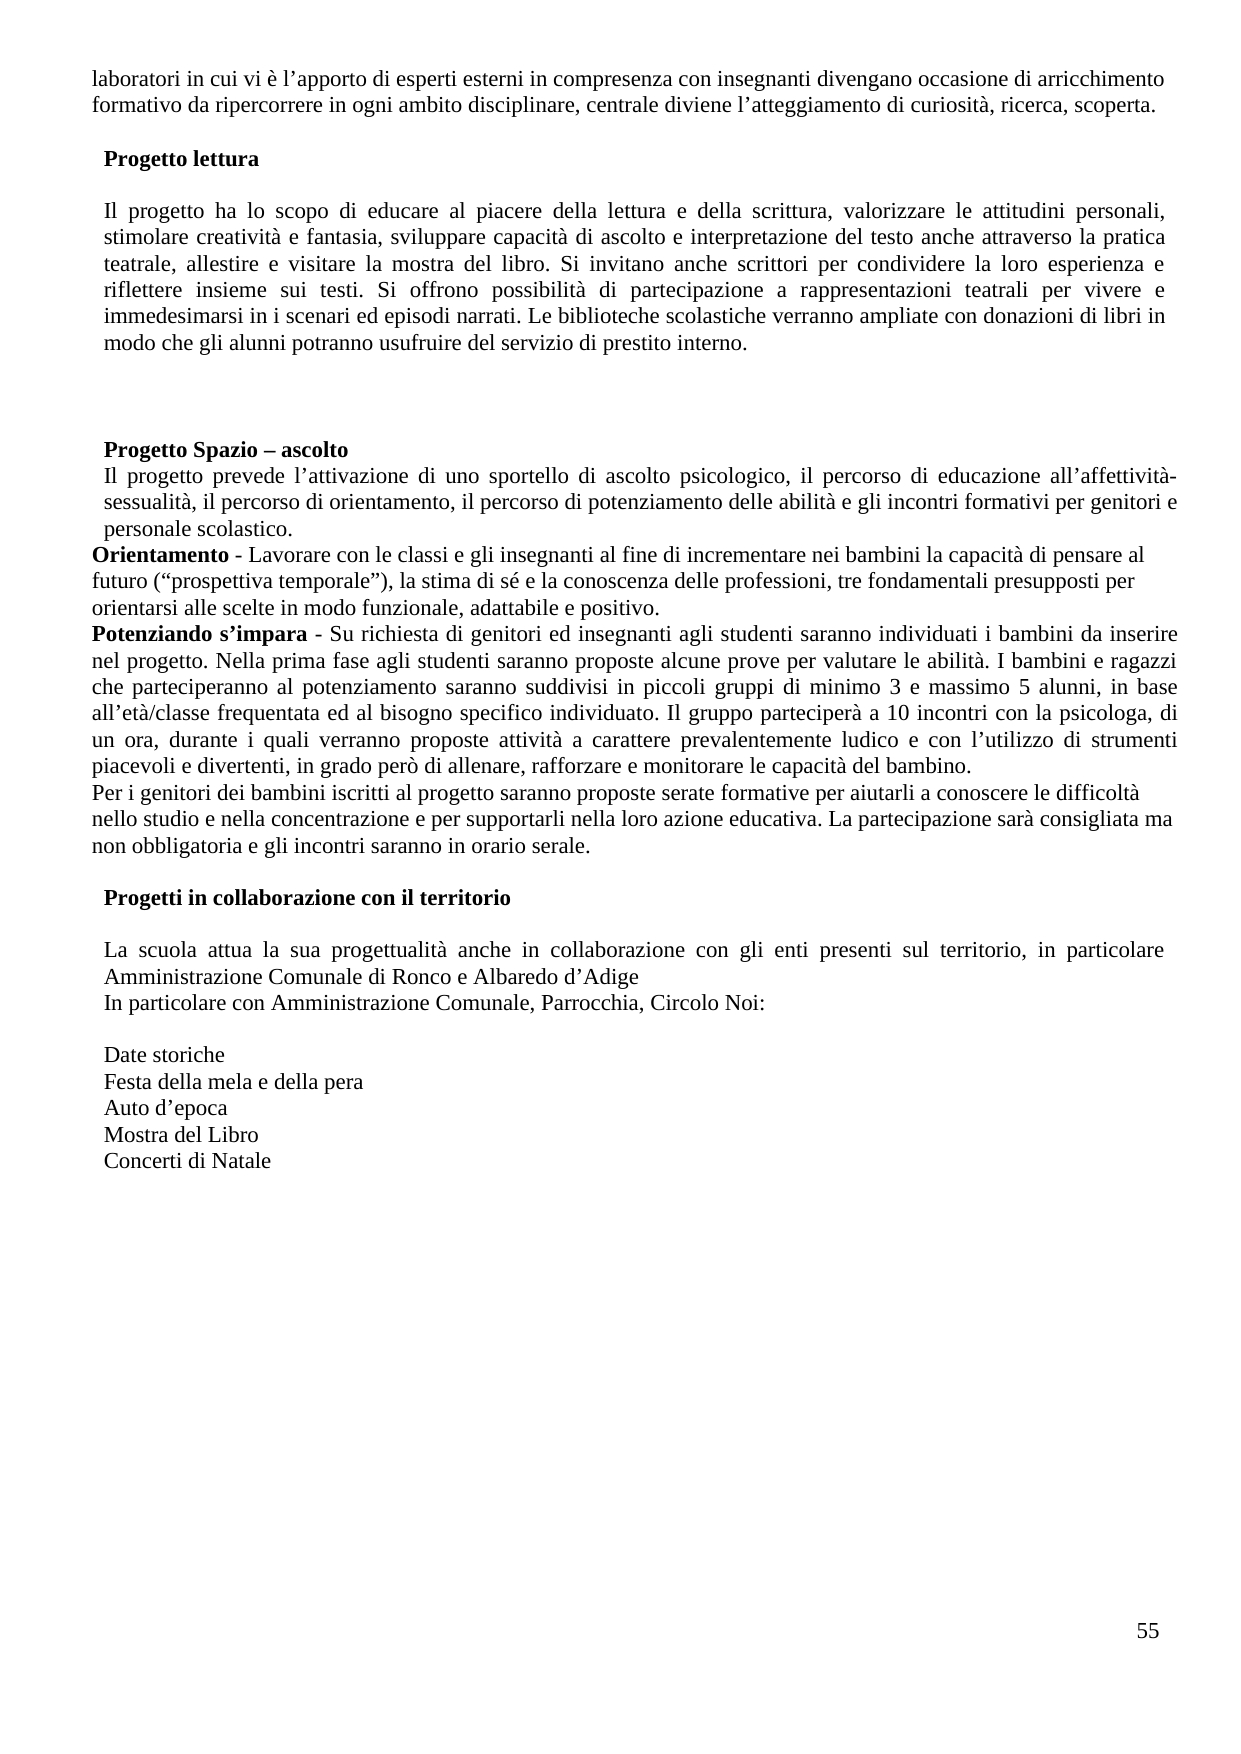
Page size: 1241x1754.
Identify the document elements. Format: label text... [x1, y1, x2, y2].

text Festa della mela e della pera Auto d’epoca [103, 1068, 366, 1121]
text Mostra del Libro Concerti di Natale [103, 1121, 273, 1174]
text Per i genitori dei bambini iscritti al progetto saranno proposte serate formative per aiutarli a conoscere le difficoltà nello studio e nella concentrazione e per supportarli nella loro azione educativa. La partecipazione sarà consigliata ma non obbligatoria e gli incontri saranno in orario serale. [92, 779, 1180, 858]
text Il progetto ha lo scopo di educare al piacere della lettura e della scrittura, valorizzare le attitudini personali, stimolare creatività e fantasia, sviluppare capacità di ascolto e interpretazione del testo anche attraverso la pratica teatrale, allestire e visitare la mostra del libro. Si invitano anche scrittori per condividere la loro esperienza e riflettere insieme sui testi. Si offrono possibilità di partecipazione a rappresentazioni teatrali per vivere e immedesimarsi in i scenari ed episodi narrati. Le biblioteche scolastiche verranno ampliate con donazioni di libri in modo che gli alunni potranno usufruire del servizio di prestito interno. [103, 197, 1167, 355]
subtitle Progetto lettura [103, 144, 1180, 171]
text Date storiche [103, 1042, 1180, 1068]
text Il progetto prevede l’attivazione di uno sportello di ascolto psicologico, il percorso di educazione all’affettività-sessualità, il percorso di orientamento, il percorso di potenziamento delle abilità e gli incontri formativi per genitori e personale scolastico. [103, 462, 1180, 541]
text Progetto Spazio – ascolto [103, 436, 1180, 462]
text laboratori in cui vi è l’apporto di esperti esterni in compresenza con insegnanti divengano occasione di arricchimento formativo da ripercorrere in ogni ambito disciplinare, centrale diviene l’atteggiamento di curiosità, ricerca, scoperta. [92, 65, 1167, 118]
subtitle Progetti in collaborazione con il territorio [103, 884, 1180, 911]
text La scuola attua la sua progettualità anche in collaborazione con gli enti presenti sul territorio, in particolare Amministrazione Comunale di Ronco e Albaredo d’Adige [103, 937, 1166, 989]
text In particolare con Amministrazione Comunale, Parrocchia, Circolo Noi: [103, 989, 1180, 1015]
text Orientamento - Lavorare con le classi e gli insegnanti al fine di incrementare nei bambini la capacità di pensare al futuro (“prospettiva temporale”), la stima di sé e la conoscenza delle professioni, tre fondamentali presupposti per orientarsi alle scelte in modo funzionale, adattabile e positivo. [92, 541, 1180, 620]
text Potenziando s’impara - Su richiesta di genitori ed insegnanti agli studenti saranno individuati i bambini da inserire nel progetto. Nella prima fase agli studenti saranno proposte alcune prove per valutare le abilità. I bambini e ragazzi che parteciperanno al potenziamento saranno suddivisi in piccoli gruppi di minimo 3 e massimo 5 alunni, in base all’età/classe frequentata ed al bisogno specifico individuato. Il gruppo parteciperà a 10 incontri con la psicologa, di un ora, durante i quali verranno proposte attività a carattere prevalentemente ludico e con l’utilizzo di strumenti piacevoli e divertenti, in grado però di allenare, rafforzare e monitorare le capacità del bambino. [92, 620, 1180, 778]
